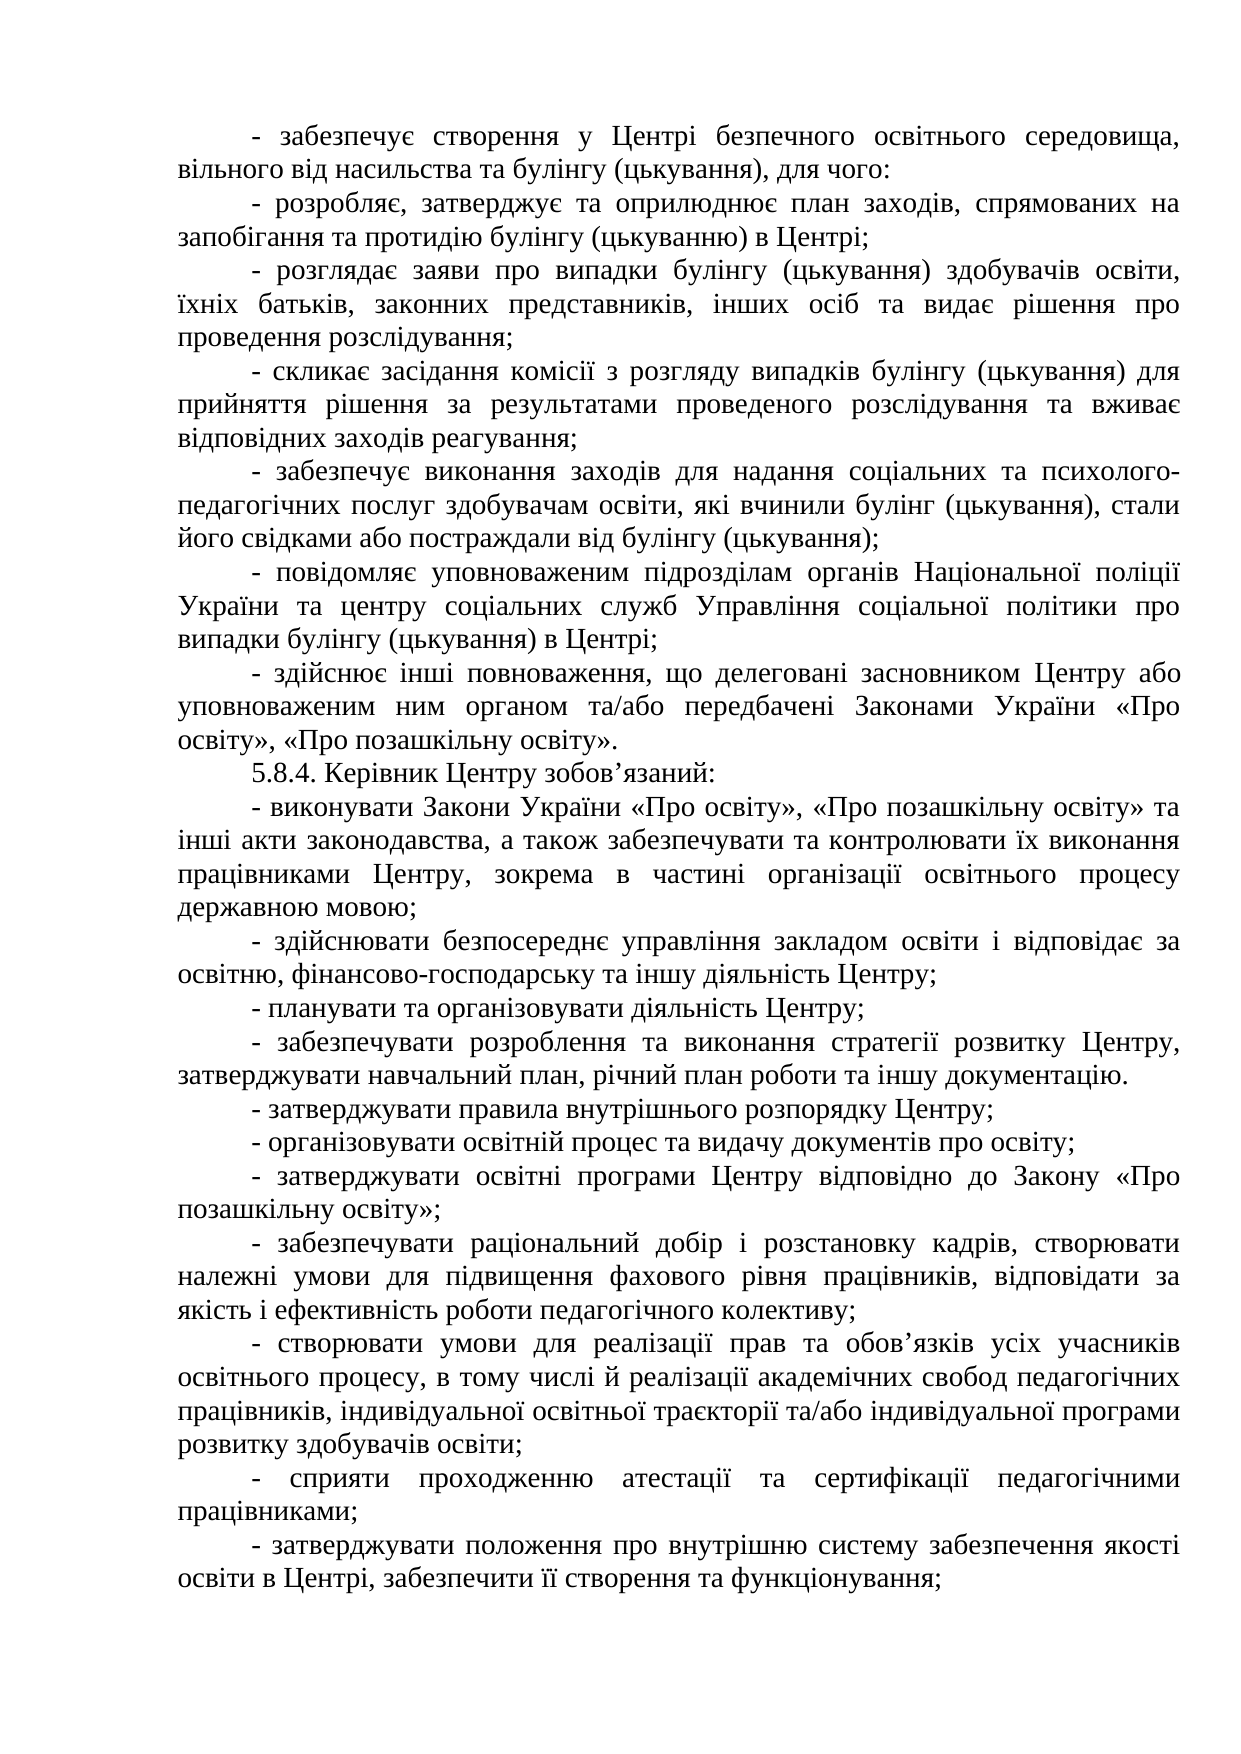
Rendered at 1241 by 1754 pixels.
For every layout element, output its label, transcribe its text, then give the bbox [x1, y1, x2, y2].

text - організовувати освітній процес та видачу документів про освіту; [177, 1124, 1181, 1158]
text - здійснювати безпосереднє управління закладом освіти і відповідає за освітню, фінансово-господарську та іншу діяльність Центру; [177, 923, 1181, 990]
text - затверджувати правила внутрішнього розпорядку Центру; [177, 1091, 1181, 1124]
text - розглядає заяви про випадки булінгу (цькування) здобувачів освіти, їхніх батьків, законних представників, інших осіб та видає рішення про проведення розслідування; [177, 252, 1181, 353]
text - забезпечувати розроблення та виконання стратегії розвитку Центру, затверджувати навчальний план, річний план роботи та іншу документацію. [177, 1024, 1181, 1091]
text - забезпечує виконання заходів для надання соціальних та психолого-педагогічних послуг здобувачам освіти, які вчинили булінг (цькування), стали його свідками або постраждали від булінгу (цькування); [177, 453, 1181, 554]
text - розробляє, затверджує та оприлюднює план заходів, спрямованих на запобігання та протидію булінгу (цькуванню) в Центрі; [177, 185, 1181, 252]
text 5.8.4. Керівник Центру зобов’язаний: [177, 755, 1181, 789]
text - повідомляє уповноваженим підрозділам органів Національної поліції України та центру соціальних служб Управління соціальної політики про випадки булінгу (цькування) в Центрі; [177, 554, 1181, 655]
text - сприяти проходженню атестації та сертифікації педагогічними працівниками; [177, 1460, 1181, 1527]
text - здійснює інші повноваження, що делеговані засновником Центру або уповноваженим ним органом та/або передбачені Законами України «Про освіту», «Про позашкільну освіту». [177, 655, 1181, 755]
text - скликає засідання комісії з розгляду випадків булінгу (цькування) для прийняття рішення за результатами проведеного розслідування та вживає відповідних заходів реагування; [177, 353, 1181, 453]
text - забезпечує створення у Центрі безпечного освітнього середовища, вільного від насильства та булінгу (цькування), для чого: [177, 118, 1181, 185]
text - планувати та організовувати діяльність Центру; [177, 990, 1181, 1024]
text - затверджувати освітні програми Центру відповідно до Закону «Про позашкільну освіту»; [177, 1158, 1181, 1225]
text - виконувати Закони України «Про освіту», «Про позашкільну освіту» та інші акти законодавства, а також забезпечувати та контролювати їх виконання працівниками Центру, зокрема в частині організації освітнього процесу державною мовою; [177, 789, 1181, 923]
text - затверджувати положення про внутрішню систему забезпечення якості освіти в Центрі, забезпечити її створення та функціонування; [177, 1527, 1181, 1594]
text - забезпечувати раціональний добір і розстановку кадрів, створювати належні умови для підвищення фахового рівня працівників, відповідати за якість і ефективність роботи педагогічного колективу; [177, 1225, 1181, 1326]
text - створювати умови для реалізації прав та обов’язків усіх учасників освітнього процесу, в тому числі й реалізації академічних свобод педагогічних працівників, індивідуальної освітньої траєкторії та/або індивідуальної програми розвитку здобувачів освіти; [177, 1326, 1181, 1460]
